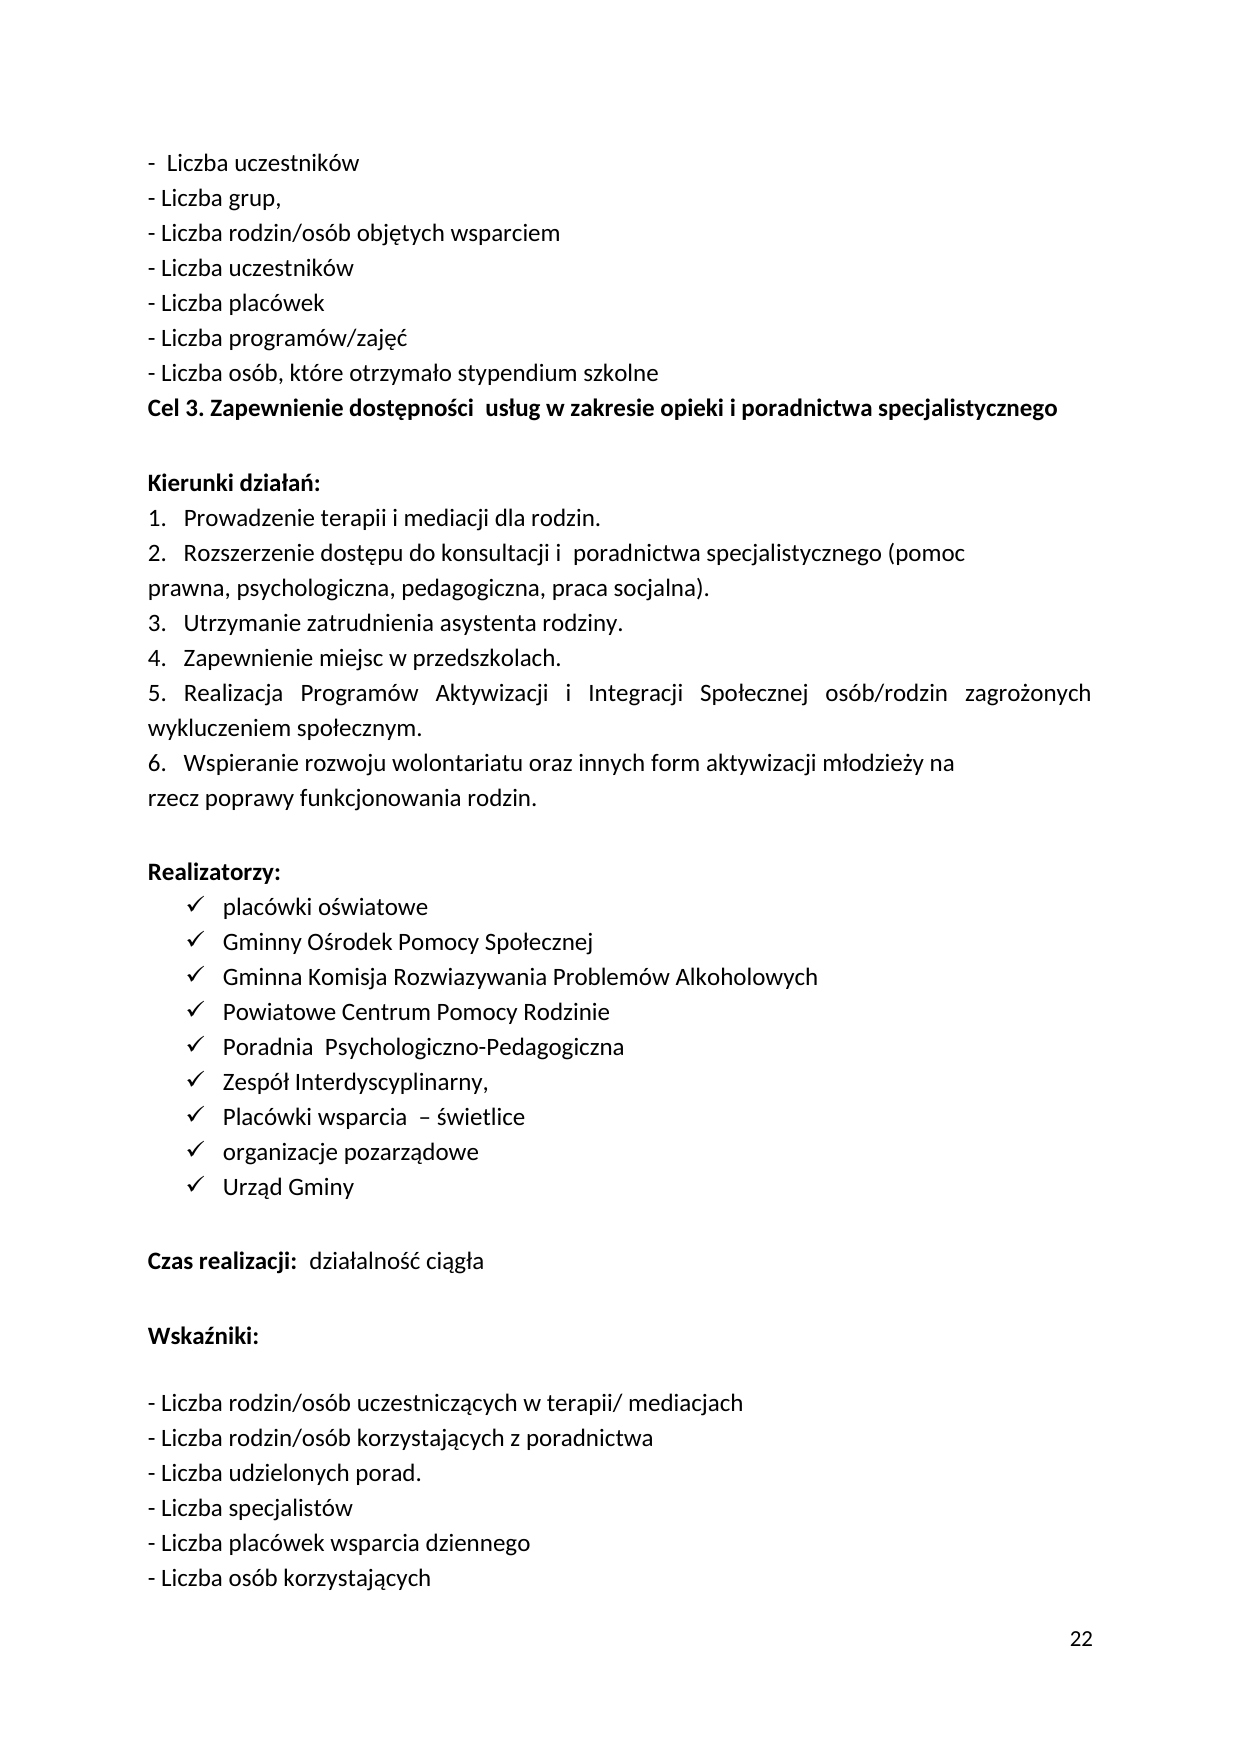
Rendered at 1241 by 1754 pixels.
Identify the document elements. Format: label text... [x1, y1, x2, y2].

text Cel 3. Zapewnienie dostępności usług w zakresie opieki i poradnictwa specjalistycznego [148, 393, 1093, 423]
text Kierunki działań: [148, 467, 1093, 497]
text - Liczba uczestników [148, 148, 1093, 178]
text rzecz poprawy funkcjonowania rodzin. [148, 782, 1093, 812]
text - Liczba rodzin/osób uczestniczących w terapii/ mediacjach [148, 1387, 1093, 1418]
list placówki oświatowe [185, 891, 1093, 921]
list Poradnia Psychologiczno-Pedagogiczna [185, 1031, 1093, 1061]
list Urząd Gminy [185, 1171, 1093, 1201]
text - Liczba rodzin/osób objętych wsparciem [148, 218, 1093, 248]
text 6. Wspieranie rozwoju wolontariatu oraz innych form aktywizacji młodzieży na [148, 747, 1093, 777]
list Gminna Komisja Rozwiazywania Problemów Alkoholowych [185, 961, 1093, 991]
text - Liczba specjalistów [148, 1492, 1093, 1523]
text Realizatorzy: [148, 856, 1093, 886]
list Powiatowe Centrum Pomocy Rodzinie [185, 996, 1093, 1026]
text - Liczba placówek wsparcia dziennego [148, 1527, 1093, 1558]
text prawna, psychologiczna, pedagogiczna, praca socjalna). [148, 572, 1093, 602]
list organizacje pozarządowe [185, 1136, 1093, 1166]
list Gminny Ośrodek Pomocy Społecznej [185, 926, 1093, 956]
text 2. Rozszerzenie dostępu do konsultacji i poradnictwa specjalistycznego (pomoc [148, 537, 1093, 567]
text - Liczba osób korzystających [148, 1562, 1093, 1593]
list Placówki wsparcia – świetlice [185, 1101, 1093, 1131]
text Czas realizacji: działalność ciągła [148, 1245, 1093, 1276]
text - Liczba grup, [148, 183, 1093, 213]
list Zespół Interdyscyplinarny, [185, 1066, 1093, 1096]
text - Liczba rodzin/osób korzystających z poradnictwa [148, 1422, 1093, 1453]
text - Liczba udzielonych porad. [148, 1457, 1093, 1488]
text - Liczba uczestników [148, 253, 1093, 283]
text 4. Zapewnienie miejsc w przedszkolach. [148, 642, 1093, 672]
text - Liczba osób, które otrzymało stypendium szkolne [148, 358, 1093, 388]
text - Liczba placówek [148, 288, 1093, 318]
text - Liczba programów/zajęć [148, 323, 1093, 353]
text 3. Utrzymanie zatrudnienia asystenta rodziny. [148, 607, 1093, 637]
text Wskaźniki: [148, 1320, 1093, 1350]
text 1. Prowadzenie terapii i mediacji dla rodzin. [148, 502, 1093, 532]
text 5. Realizacja Programów Aktywizacji i Integracji Społecznej osób/rodzin zagrożonych wykluczeniem społecznym. [148, 677, 1093, 742]
